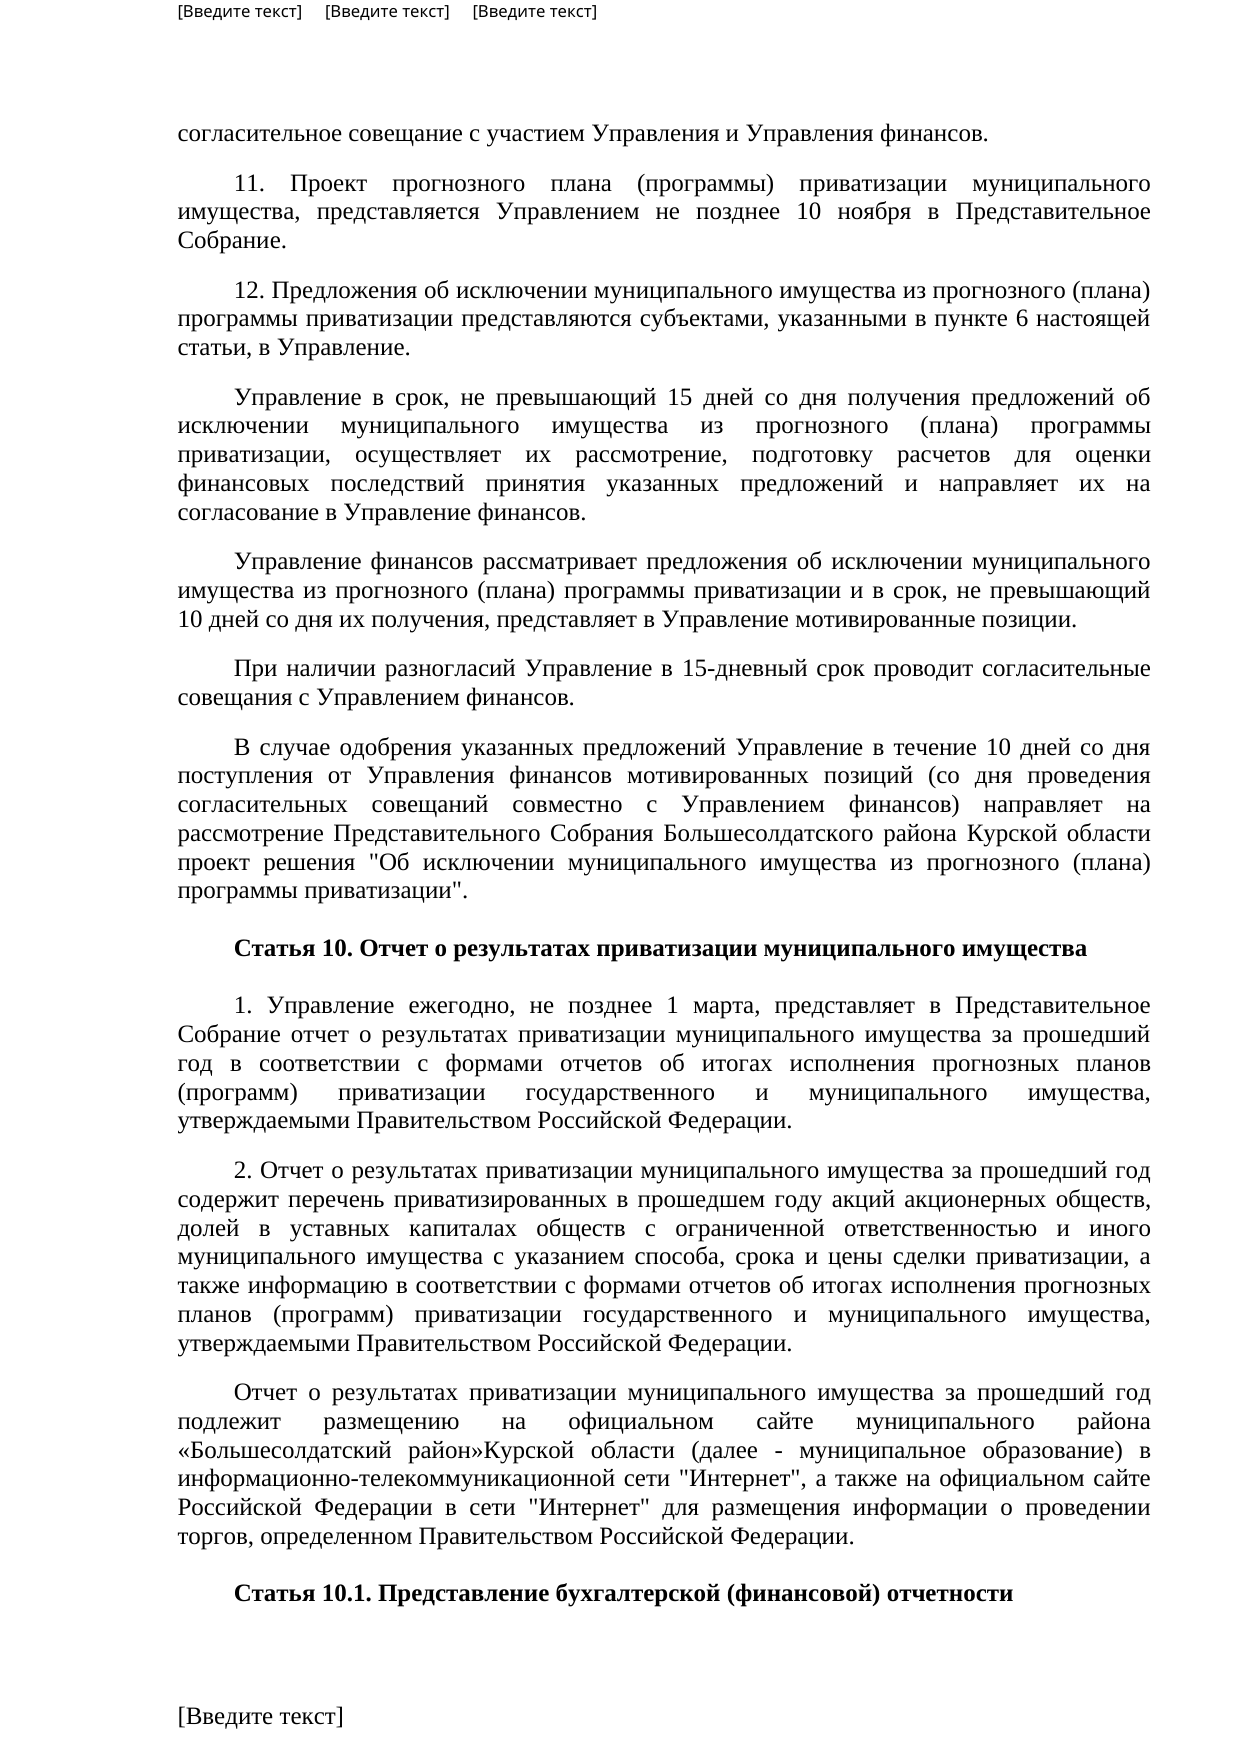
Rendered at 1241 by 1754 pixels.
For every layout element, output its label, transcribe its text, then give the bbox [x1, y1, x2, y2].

text В случае одобрения указанных предложений Управление в течение 10 дней со дня поступления от Управления финансов мотивированных позиций (со дня проведения согласительных совещаний совместно с Управлением финансов) направляет на рассмотрение Представительного Собрания Большесолдатского района Курской области проект решения "Об исключении муниципального имущества из прогнозного (плана) программы приватизации". [177, 732, 1152, 904]
text 1. Управление ежегодно, не позднее 1 марта, представляет в Представительное Собрание отчет о результатах приватизации муниципального имущества за прошедший год в соответствии с формами отчетов об итогах исполнения прогнозных планов (программ) приватизации государственного и муниципального имущества, утверждаемыми Правительством Российской Федерации. [177, 991, 1152, 1134]
title Статья 10.1. Представление бухгалтерской (финансовой) отчетности [177, 1578, 1152, 1607]
title Статья 10. Отчет о результатах приватизации муниципального имущества [177, 933, 1152, 962]
text При наличии разногласий Управление в 15-дневный срок проводит согласительные совещания с Управлением финансов. [177, 653, 1152, 711]
text Управление финансов рассматривает предложения об исключении муниципального имущества из прогнозного (плана) программы приватизации и в срок, не превышающий 10 дней со дня их получения, представляет в Управление мотивированные позиции. [177, 546, 1152, 633]
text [177, 118, 1152, 147]
text Управление в срок, не превышающий 15 дней со дня получения предложений об исключении муниципального имущества из прогнозного (плана) программы приватизации, осуществляет их рассмотрение, подготовку расчетов для оценки финансовых последствий принятия указанных предложений и направляет их на согласование в Управление финансов. [177, 382, 1152, 526]
text 2. Отчет о результатах приватизации муниципального имущества за прошедший год содержит перечень приватизированных в прошедшем году акций акционерных обществ, долей в уставных капиталах обществ с ограниченной ответственностью и иного муниципального имущества с указанием способа, срока и цены сделки приватизации, а также информацию в соответствии с формами отчетов об итогах исполнения прогнозных планов (программ) приватизации государственного и муниципального имущества, утверждаемыми Правительством Российской Федерации. [177, 1155, 1152, 1356]
text 12. Предложения об исключении муниципального имущества из прогнозного (плана) программы приватизации представляются субъектами, указанными в пункте 6 настоящей статьи, в Управление. [177, 275, 1152, 361]
text Отчет о результатах приватизации муниципального имущества за прошедший год подлежит размещению на официальном сайте муниципального района «Большесолдатский район»Курской области (далее - муниципальное образование) в информационно-телекоммуникационной сети "Интернет", а также на официальном сайте Российской Федерации в сети "Интернет" для размещения информации о проведении торгов, определенном Правительством Российской Федерации. [177, 1377, 1152, 1550]
text 11. Проект прогнозного плана (программы) приватизации муниципального имущества, представляется Управлением не позднее 10 ноября в Представительное Собрание. [177, 168, 1152, 254]
